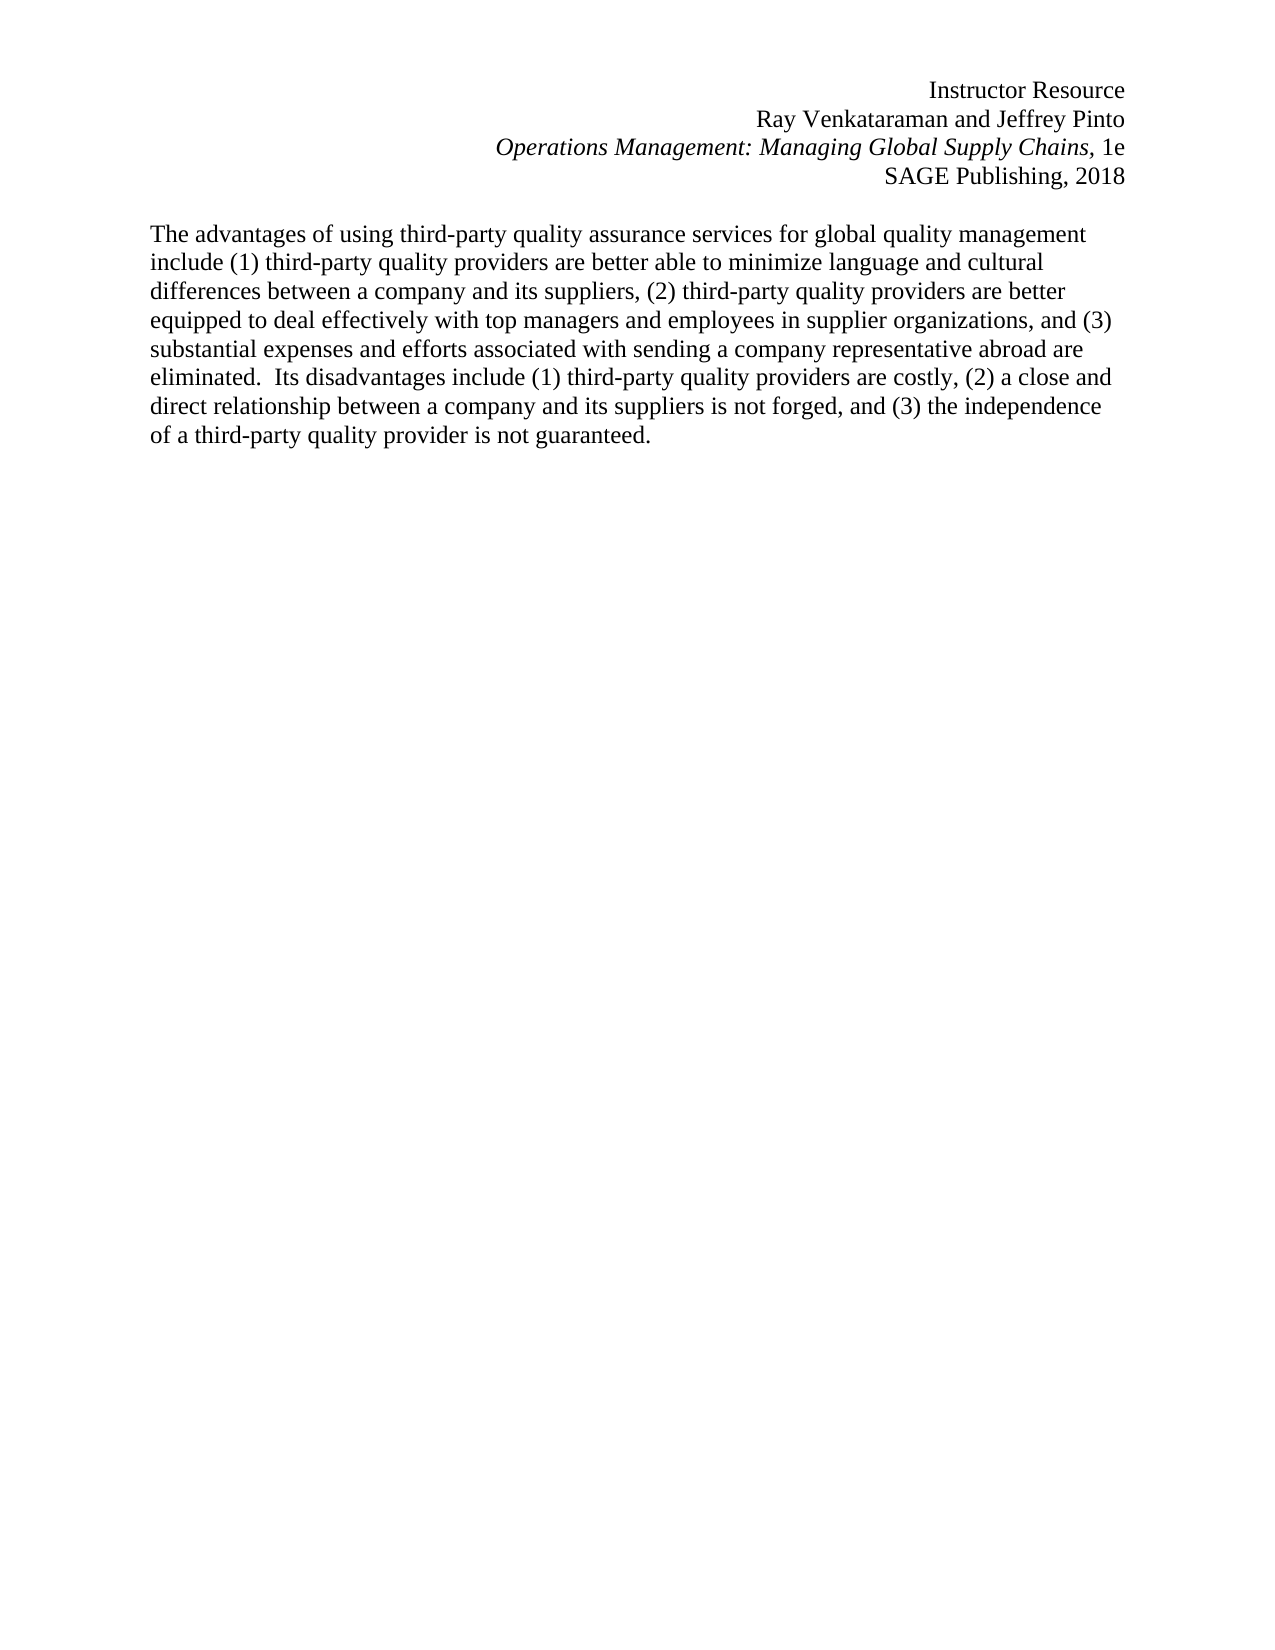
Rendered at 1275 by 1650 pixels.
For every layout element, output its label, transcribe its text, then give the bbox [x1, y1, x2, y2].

text The advantages of using third-party quality assurance services for global quality management include (1) third-party quality providers are better able to minimize language and cultural differences between a company and its suppliers, (2) third-party quality providers are better equipped to deal effectively with top managers and employees in supplier organizations, and (3) substantial expenses and efforts associated with sending a company representative abroad are eliminated. Its disadvantages include (1) third-party quality providers are costly, (2) a close and direct relationship between a company and its suppliers is not forged, and (3) the independence of a third-party quality provider is not guaranteed. [150, 219, 1125, 449]
